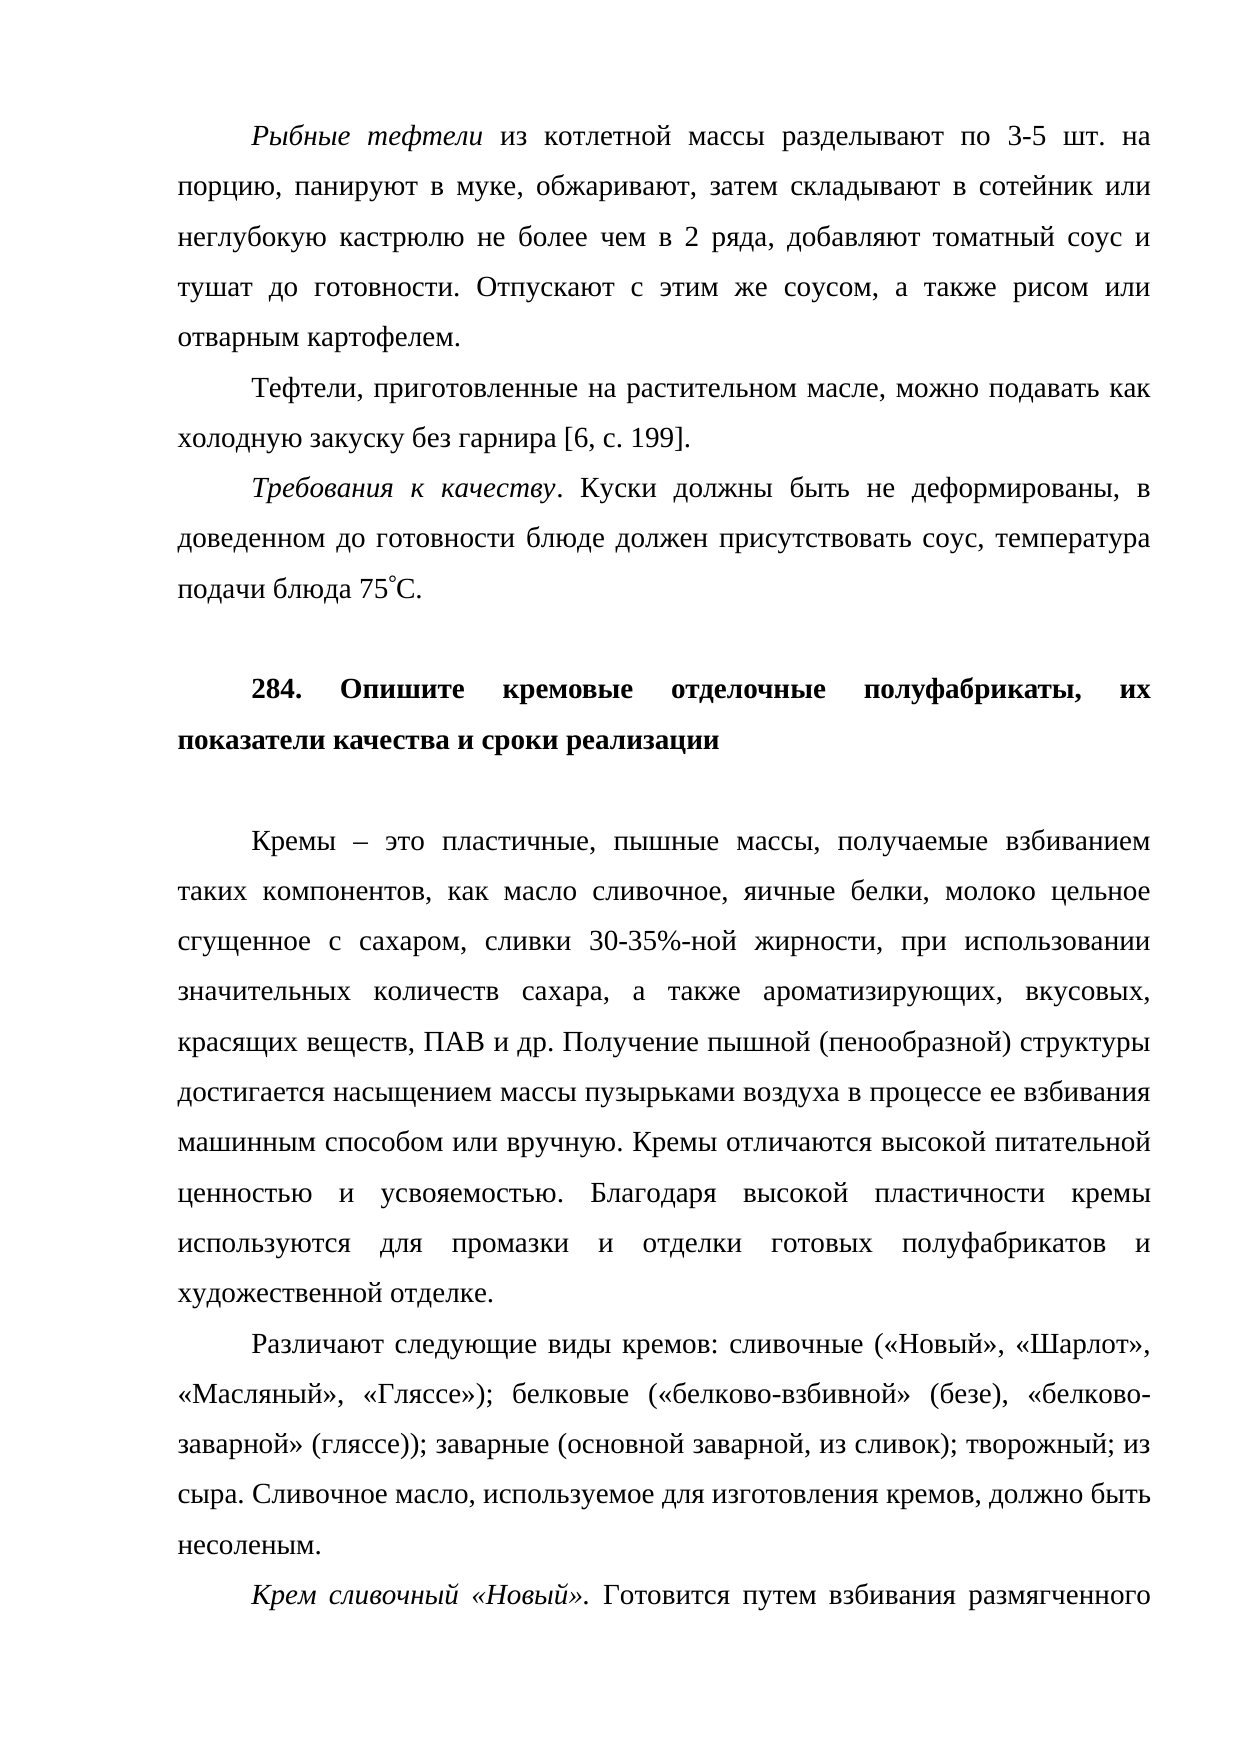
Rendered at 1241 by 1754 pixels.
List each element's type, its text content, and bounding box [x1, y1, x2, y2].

subtitle 284. Опишите кремовые отделочные полуфабрикаты, их показатели качества и сроки реализации [177, 672, 1152, 756]
text Тефтели, приготовленные на растительном масле, можно подавать как холодную закуску без гарнира [6, с. 199]. [177, 370, 1152, 453]
text Кремы – это пластичные, пышные массы, получаемые взбиванием таких компонентов, как масло сливочное, яичные белки, молоко цельное сгущенное с сахаром, сливки 30-35%-ной жирности, при использовании значительных количеств сахара, а также ароматизирующих, вкусовых, красящих веществ, ПАВ и др. Получение пышной (пенообразной) структуры достигается насыщением массы пузырьками воздуха в процессе ее взбивания машинным способом или вручную. Кремы отличаются высокой питательной ценностью и усвояемостью. Благодаря высокой пластичности кремы используются для промазки и отделки готовых полуфабрикатов и художественной отделке. [177, 823, 1152, 1309]
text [177, 1577, 1152, 1611]
text Различают следующие виды кремов: сливочные («Новый», «Шарлот», «Масляный», «Гляссе»); белковые («белково-взбивной» (безе), «белково-заварной» (гляссе)); заварные (основной заварной, из сливок); творожный; из сыра. Сливочное масло, используемое для изготовления кремов, должно быть несоленым. [177, 1326, 1152, 1561]
text Рыбные тефтели из котлетной массы разделывают по 3-5 шт. на порцию, панируют в муке, обжаривают, затем складывают в сотейник или неглубокую кастрюлю не более чем в 2 ряда, добавляют томатный соус и тушат до готовности. Отпускают с этим же соусом, а также рисом или отварным картофелем. [177, 118, 1152, 353]
text Требования к качеству. Куски должны быть не деформированы, в доведенном до готовности блюде должен присутствовать соус, температура подачи блюда 75С. [177, 470, 1152, 604]
